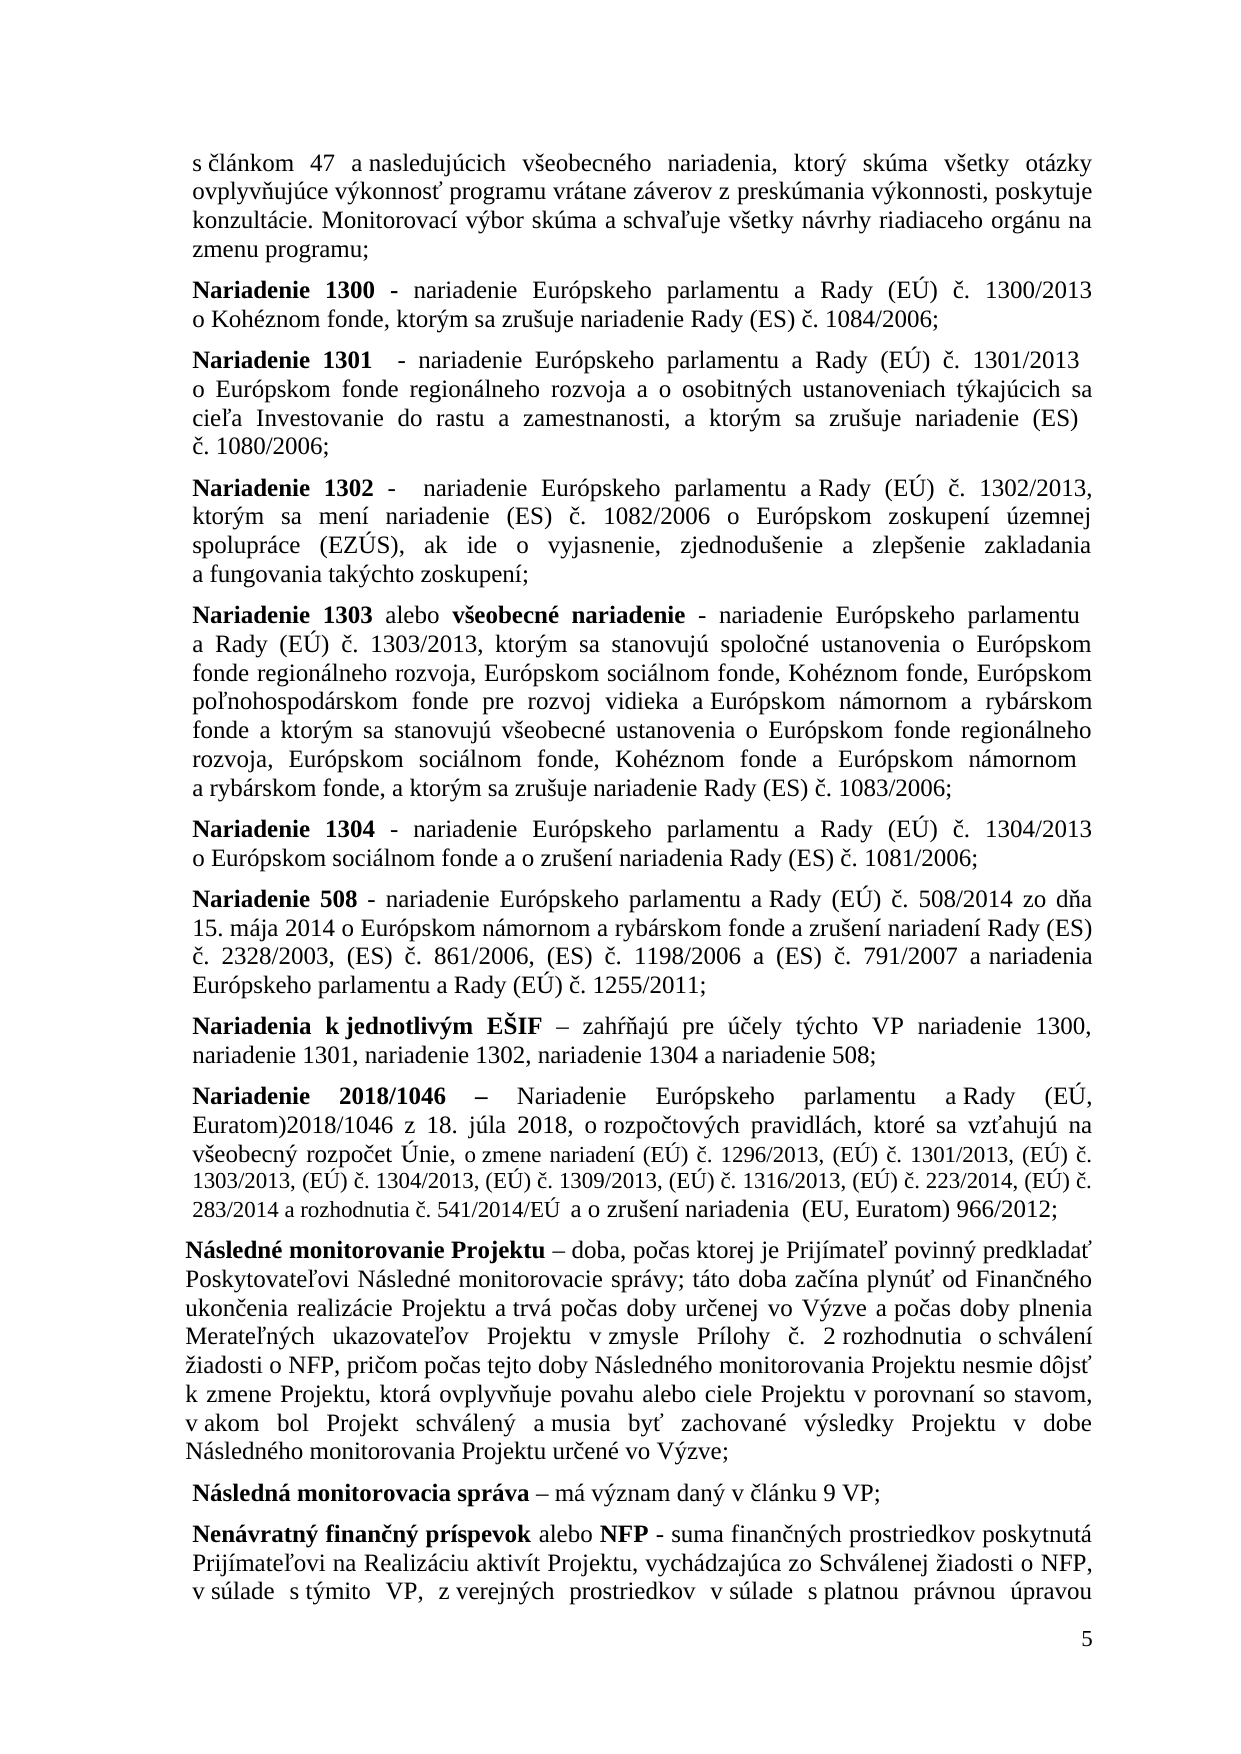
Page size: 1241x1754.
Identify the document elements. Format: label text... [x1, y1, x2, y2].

text Nariadenie 1302 - nariadenie Európskeho parlamentu a Rady (EÚ) č. 1302/2013, ktorým sa mení nariadenie (ES) č. 1082/2006 o Európskom zoskupení územnej spolupráce (EZÚS), ak ide o vyjasnenie, zjednodušenie a zlepšenie zakladania a fungovania takýchto zoskupení; [192, 473, 1093, 588]
text Nariadenie 508 - nariadenie Európskeho parlamentu a Rady (EÚ) č. 508/2014 zo dňa 15. mája 2014 o Európskom námornom a rybárskom fonde a zrušení nariadení Rady (ES) č. 2328/2003, (ES) č. 861/2006, (ES) č. 1198/2006 a (ES) č. 791/2007 a nariadenia Európskeho parlamentu a Rady (EÚ) č. 1255/2011; [192, 884, 1093, 999]
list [192, 1519, 1093, 1605]
text Nariadenie 1301 - nariadenie Európskeho parlamentu a Rady (EÚ) č. 1301/2013 o Európskom fonde regionálneho rozvoja a o osobitných ustanoveniach týkajúcich sa cieľa Investovanie do rastu a zamestnanosti, a ktorým sa zrušuje nariadenie (ES) č. 1080/2006; [192, 345, 1093, 460]
text Nariadenie 1304 - nariadenie Európskeho parlamentu a Rady (EÚ) č. 1304/2013 o Európskom sociálnom fonde a o zrušení nariadenia Rady (ES) č. 1081/2006; [192, 814, 1093, 871]
list Následná monitorovacia správa – má význam daný v článku 9 VP; [192, 1478, 1093, 1506]
text Nariadenie 1303 alebo všeobecné nariadenie - nariadenie Európskeho parlamentu a Rady (EÚ) č. 1303/2013, ktorým sa stanovujú spoločné ustanovenia o Európskom fonde regionálneho rozvoja, Európskom sociálnom fonde, Kohéznom fonde, Európskom poľnohospodárskom fonde pre rozvoj vidieka a Európskom námornom a rybárskom fonde a ktorým sa stanovujú všeobecné ustanovenia o Európskom fonde regionálneho rozvoja, Európskom sociálnom fonde, Kohéznom fonde a Európskom námornom a rybárskom fonde, a ktorým sa zrušuje nariadenie Rady (ES) č. 1083/2006; [192, 600, 1093, 801]
text Nariadenia k jednotlivým EŠIF – zahŕňajú pre účely týchto VP nariadenie 1300, nariadenie 1301, nariadenie 1302, nariadenie 1304 a nariadenie 508; [192, 1011, 1093, 1069]
list Následné monitorovanie Projektu – doba, počas ktorej je Prijímateľ povinný predkladať Poskytovateľovi Následné monitorovacie správy; táto doba začína plynúť od Finančného ukončenia realizácie Projektu a trvá počas doby určenej vo Výzve a počas doby plnenia Merateľných ukazovateľov Projektu v zmysle Prílohy č. 2 rozhodnutia o schválení žiadosti o NFP, pričom počas tejto doby Následného monitorovania Projektu nesmie dôjsť k zmene Projektu, ktorá ovplyvňuje povahu alebo ciele Projektu v porovnaní so stavom, v akom bol Projekt schválený a musia byť zachované výsledky Projektu v dobe Následného monitorovania Projektu určené vo Výzve; [185, 1235, 1093, 1465]
text Nariadenie 1300 - nariadenie Európskeho parlamentu a Rady (EÚ) č. 1300/2013 o Kohéznom fonde, ktorým sa zrušuje nariadenie Rady (ES) č. 1084/2006; [192, 275, 1093, 333]
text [192, 148, 1093, 263]
list Nariadenie 2018/1046 – Nariadenie Európskeho parlamentu a Rady (EÚ, Euratom)2018/1046 z 18. júla 2018, o rozpočtových pravidlách, ktoré sa vzťahujú na všeobecný rozpočet Únie, o zmene nariadení (EÚ) č. 1296/2013, (EÚ) č. 1301/2013, (EÚ) č. 1303/2013, (EÚ) č. 1304/2013, (EÚ) č. 1309/2013, (EÚ) č. 1316/2013, (EÚ) č. 223/2014, (EÚ) č. 283/2014 a rozhodnutia č. 541/2014/EÚ a o zrušení nariadenia (EU, Euratom) 966/2012; [192, 1081, 1093, 1223]
